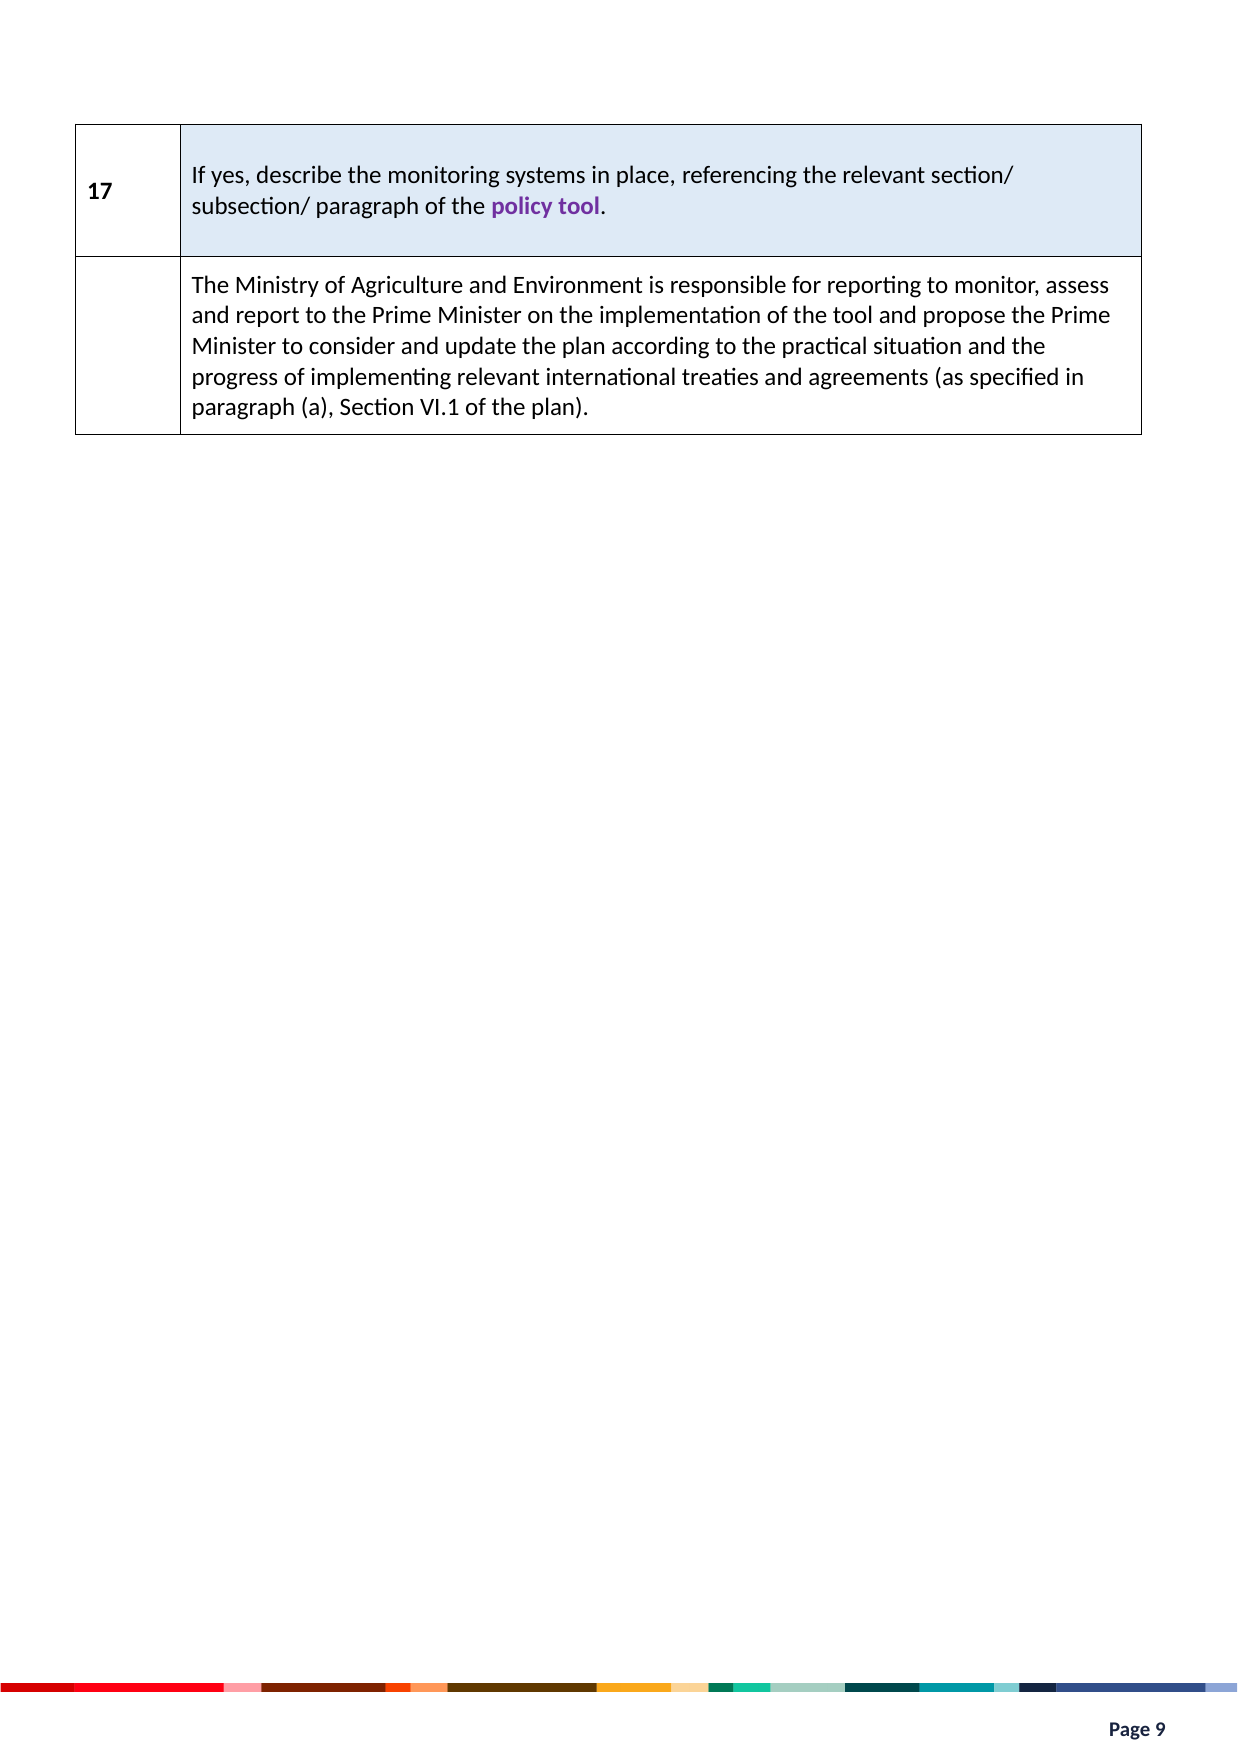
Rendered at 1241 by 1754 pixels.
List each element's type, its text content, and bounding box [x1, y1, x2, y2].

table_cell The Ministry of Agriculture and Environment is responsible for reporting to monitor, assess and report to the Prime Minister on the implementation of the tool and propose the Prime Minister to consider and update the plan according to the practical situation and the progress of implementing relevant international treaties and agreements (as specified in paragraph (a), Section VI.1 of the plan). [181, 257, 1141, 434]
table_cell [76, 257, 180, 434]
table_cell If yes, describe the monitoring systems in place, referencing the relevant section/ subsection/ paragraph of the policy tool. [181, 125, 1141, 256]
table_cell 17 [76, 125, 180, 256]
picture [0, 1683, 1236, 1692]
